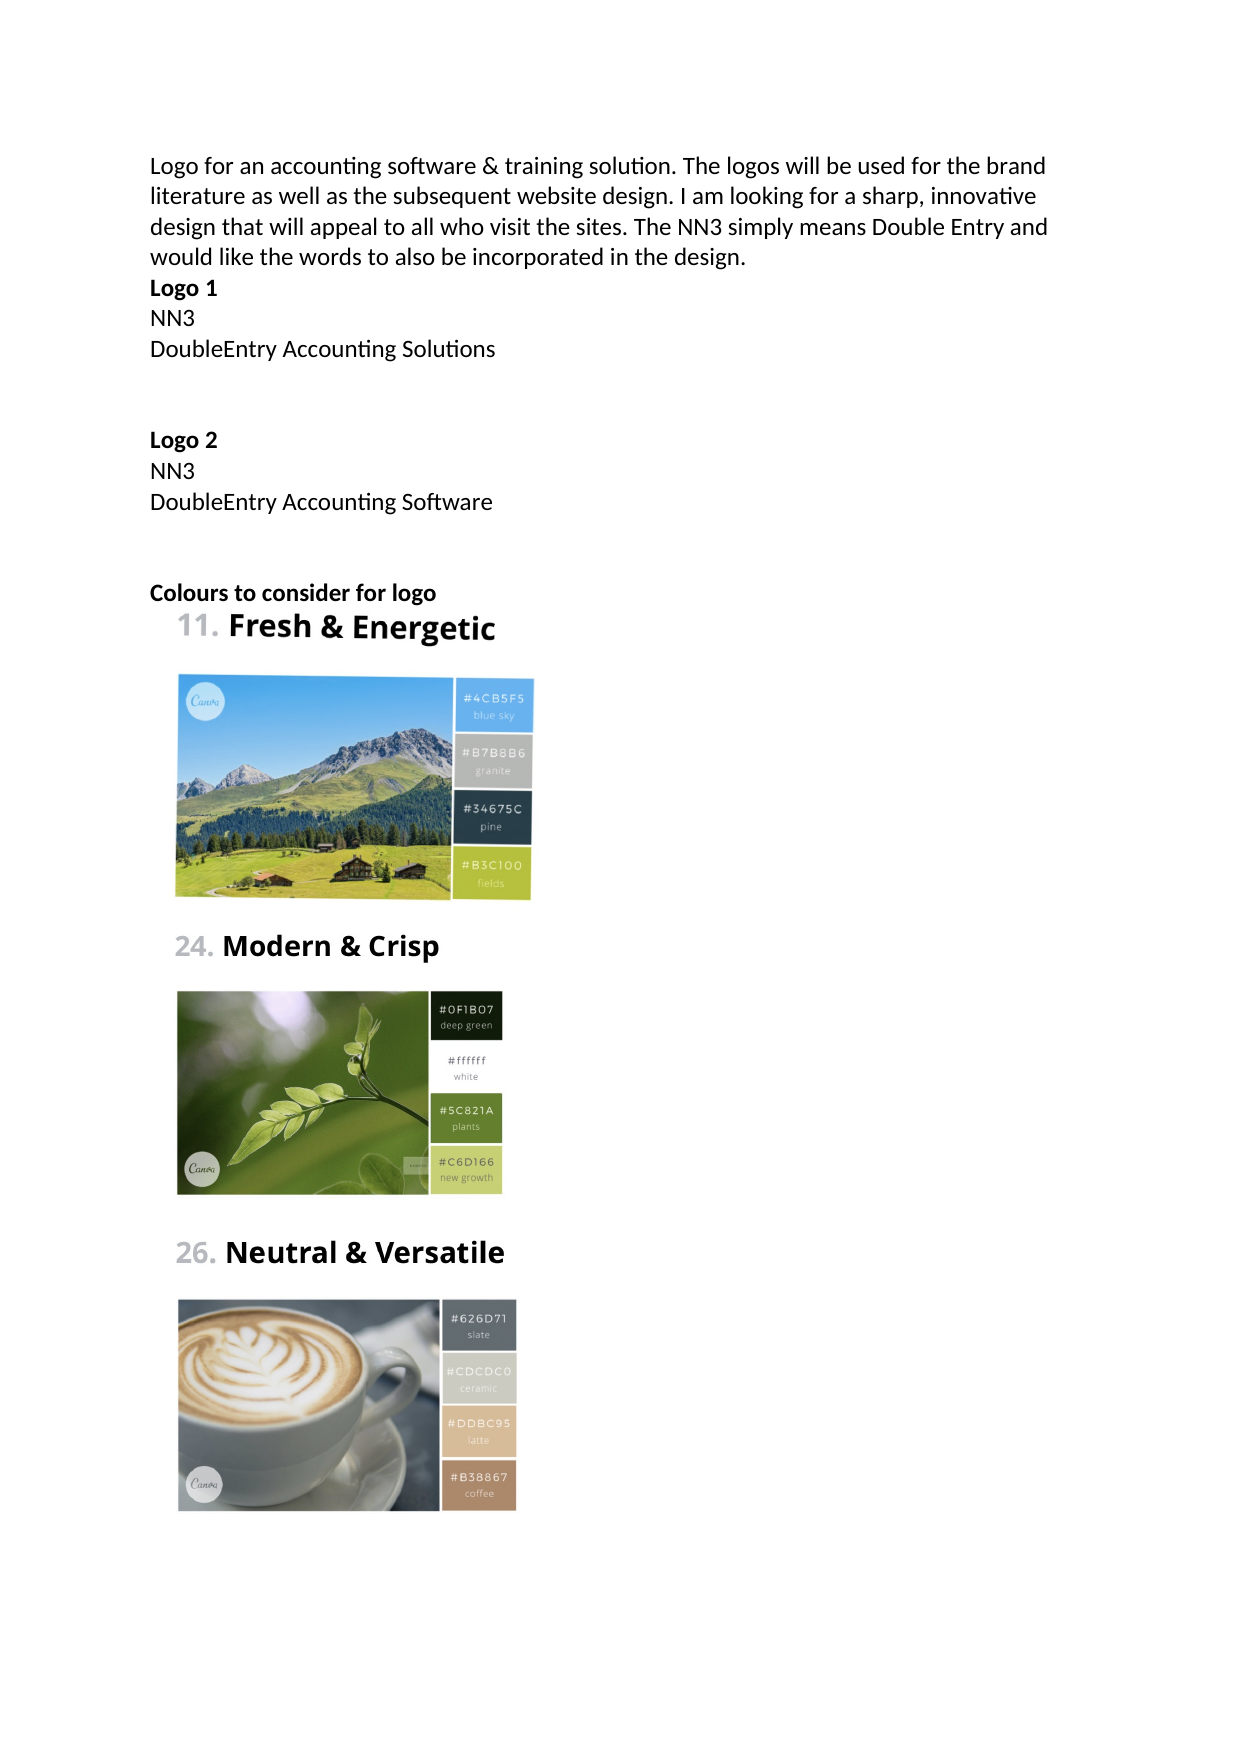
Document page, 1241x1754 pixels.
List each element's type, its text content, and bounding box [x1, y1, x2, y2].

text DoubleEntry Accounting Software [150, 486, 1090, 516]
picture [150, 607, 560, 1539]
text Colours to consider for logo [150, 577, 1090, 608]
text NN3 [150, 455, 1090, 486]
text DoubleEntry Accounting Solutions [150, 333, 1090, 364]
text Logo for an accounting software & training solution. The logos will be used for the brand literature as well as the subsequent website design. I am looking for a sharp, innovative design that will appeal to all who visit the sites. The NN3 simply means Double Entry and would like the words to also be incorporated in the design. [150, 150, 1090, 272]
text NN3 [150, 303, 1090, 333]
text Logo 2 [150, 425, 1090, 455]
text Logo 1 [150, 272, 1090, 303]
